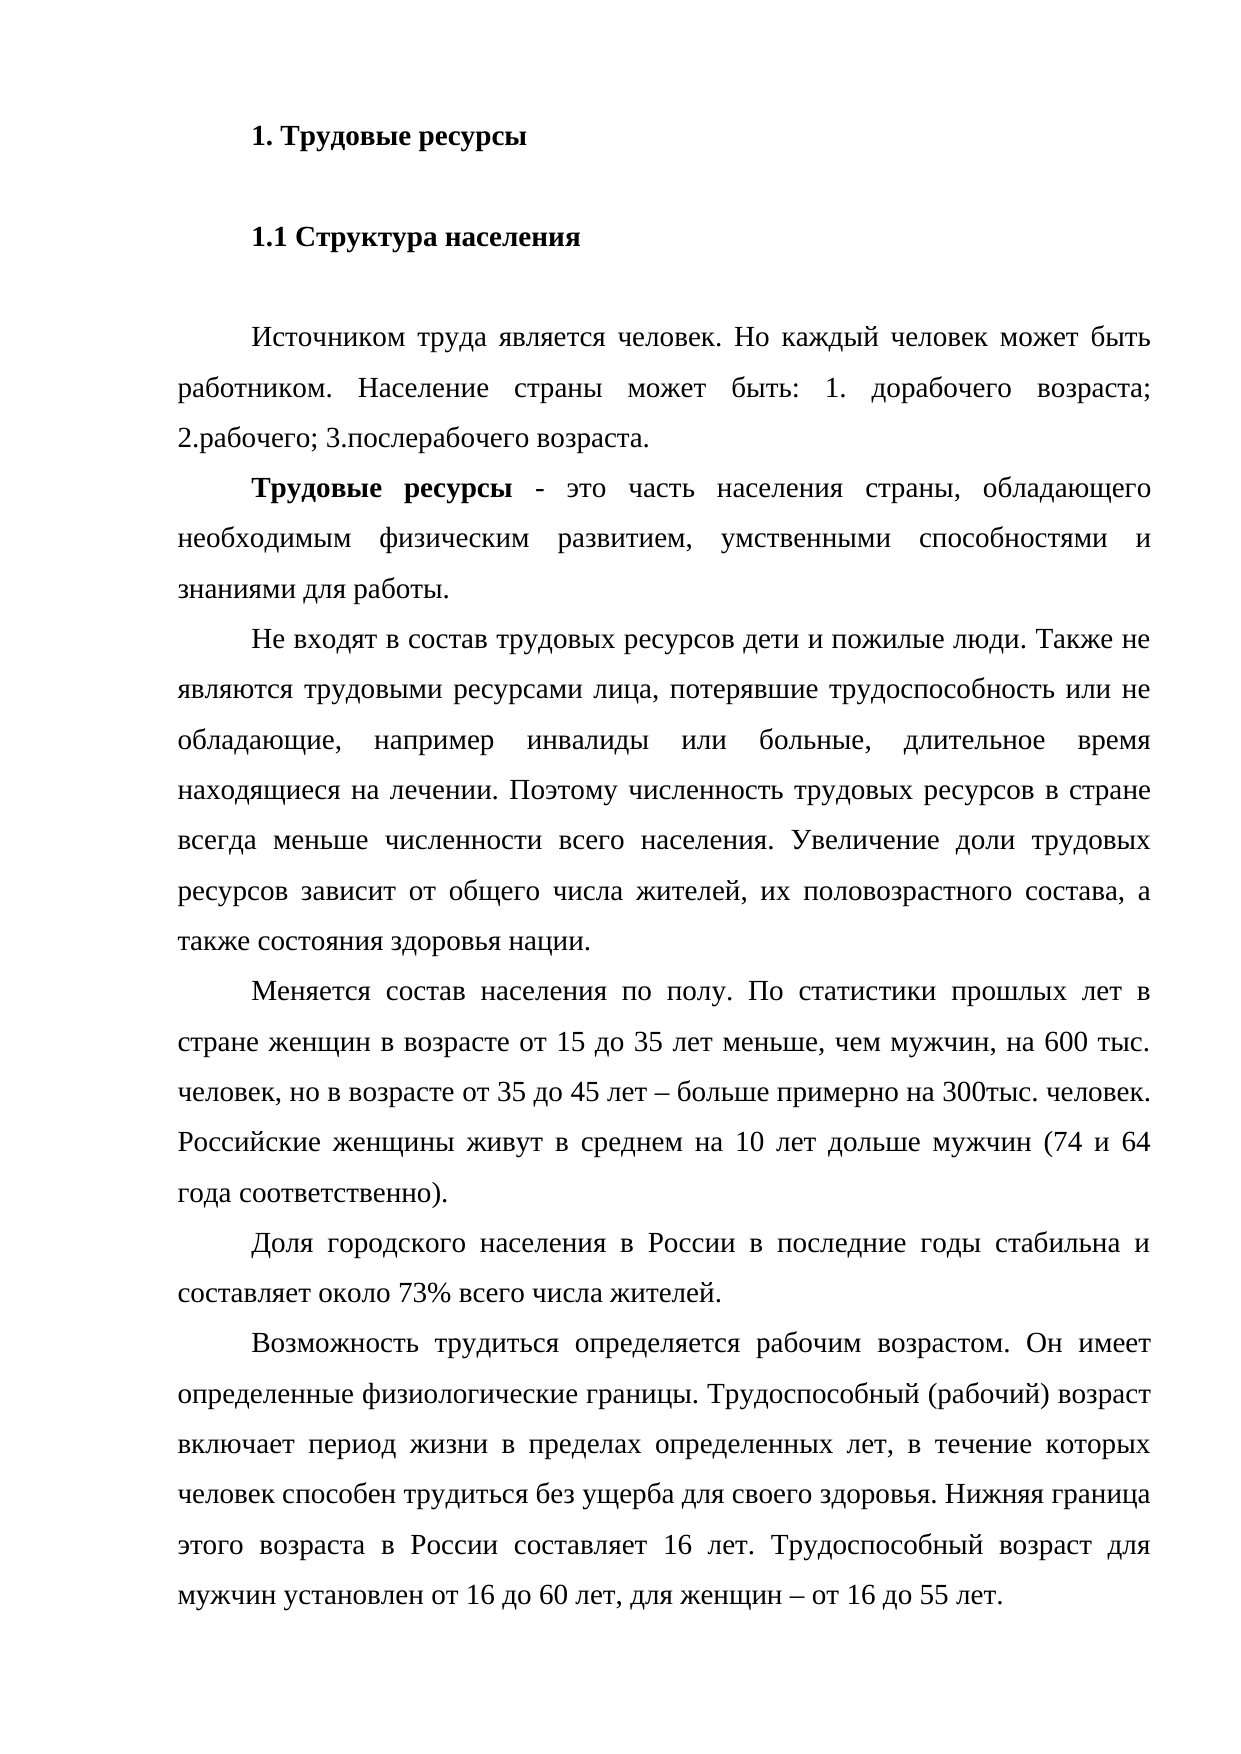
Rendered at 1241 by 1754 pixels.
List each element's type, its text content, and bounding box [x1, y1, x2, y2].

text 1.1 Структура населения [177, 219, 1152, 252]
text Меняется состав населения по полу. По статистики прошлых лет в стране женщин в возрасте от 15 до 35 лет меньше, чем мужчин, на 600 тыс. человек, но в возрасте от 35 до 45 лет – больше примерно на 300тыс. человек. Российские женщины живут в среднем на 10 лет дольше мужчин (74 и 64 года соответственно). [177, 973, 1152, 1208]
text 1. Трудовые ресурсы [177, 118, 1152, 152]
text Трудовые ресурсы - это часть населения страны, обладающего необходимым физическим развитием, умственными способностями и знаниями для работы. [177, 470, 1152, 604]
text Возможность трудиться определяется рабочим возрастом. Он имеет определенные физиологические границы. Трудоспособный (рабочий) возраст включает период жизни в пределах определенных лет, в течение которых человек способен трудиться без ущерба для своего здоровья. Нижняя граница этого возраста в России составляет 16 лет. Трудоспособный возраст для мужчин установлен от 16 до 60 лет, для женщин – от 16 до 55 лет. [177, 1326, 1152, 1611]
text Источником труда является человек. Но каждый человек может быть работником. Население страны может быть: 1. дорабочего возраста; 2.рабочего; 3.послерабочего возраста. [177, 319, 1152, 453]
text Доля городского населения в России в последние годы стабильна и составляет около 73% всего числа жителей. [177, 1225, 1152, 1309]
text Не входят в состав трудовых ресурсов дети и пожилые люди. Также не являются трудовыми ресурсами лица, потерявшие трудоспособность или не обладающие, например инвалиды или больные, длительное время находящиеся на лечении. Поэтому численность трудовых ресурсов в стране всегда меньше численности всего населения. Увеличение доли трудовых ресурсов зависит от общего числа жителей, их половозрастного состава, а также состояния здоровья нации. [177, 621, 1152, 957]
